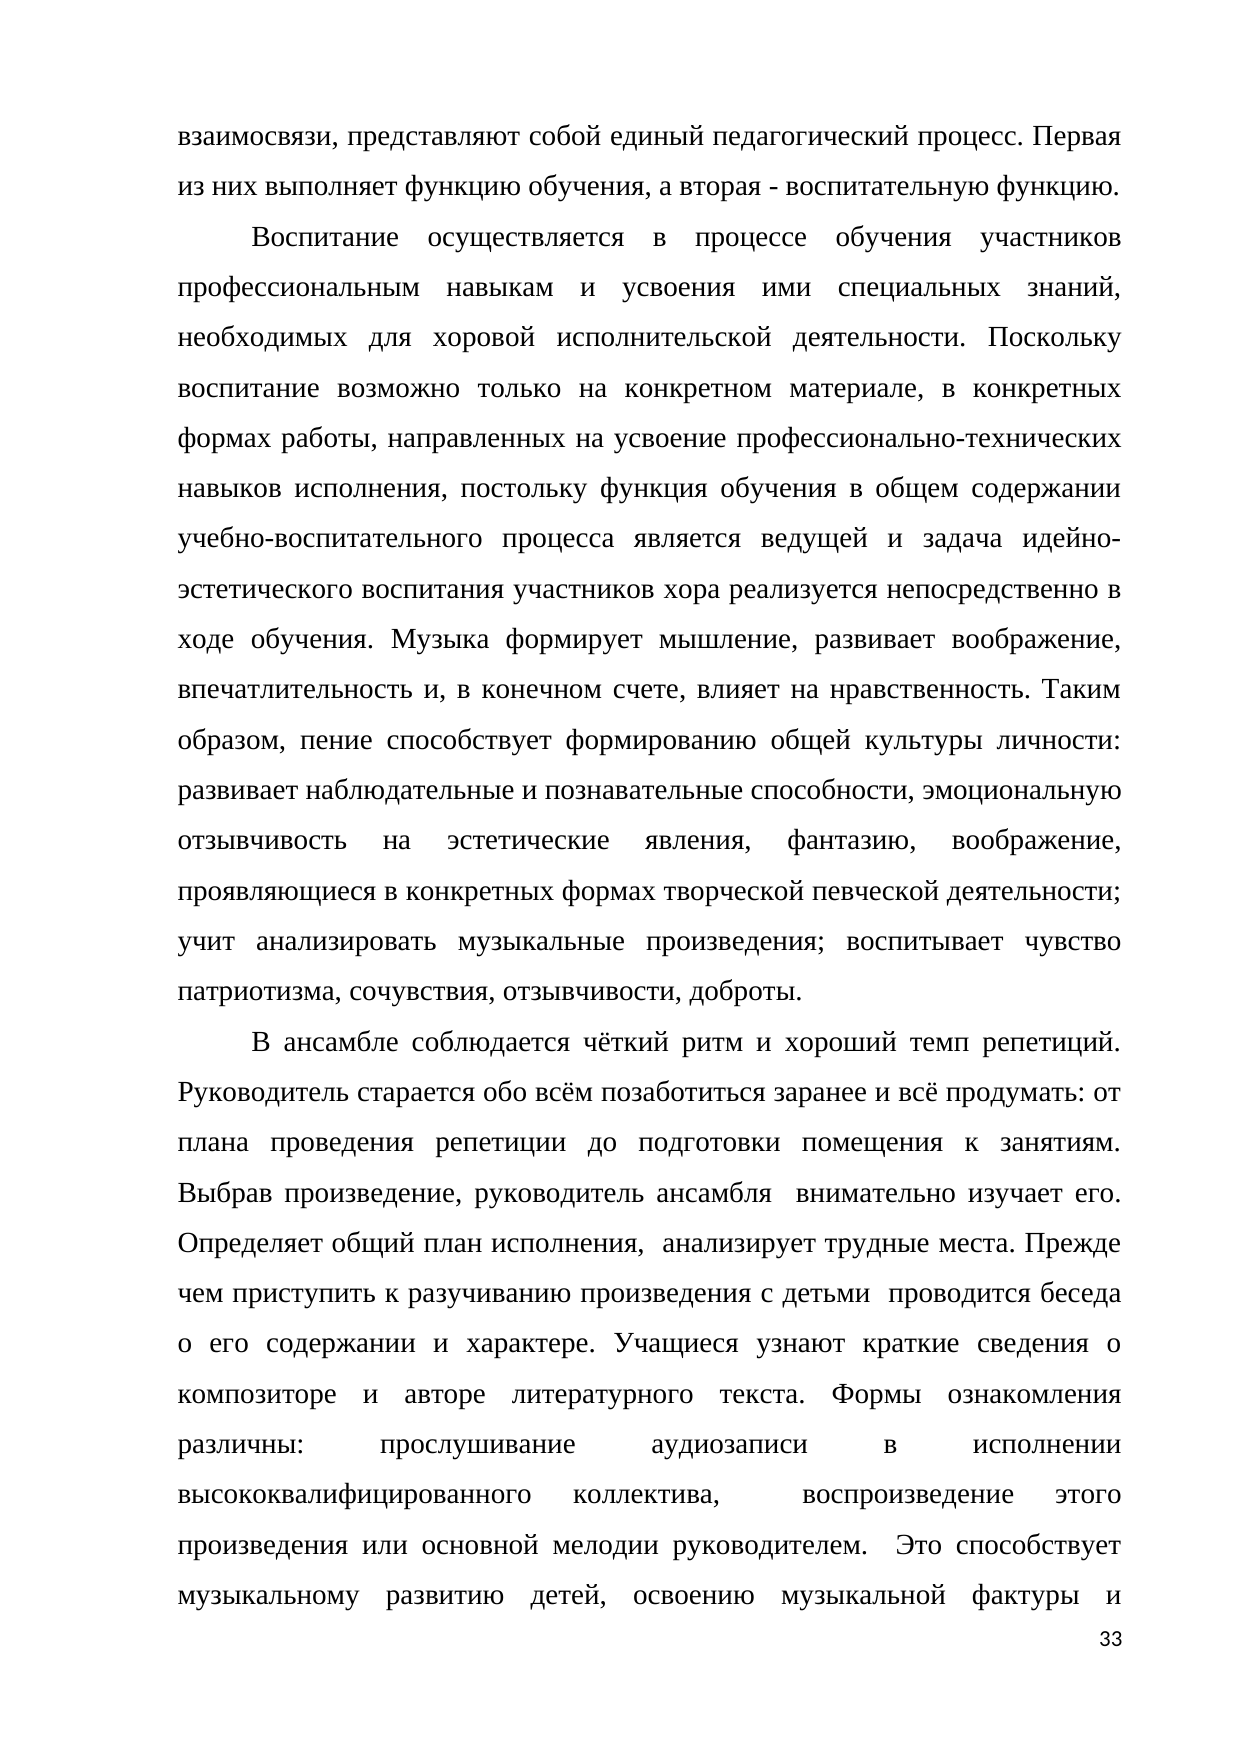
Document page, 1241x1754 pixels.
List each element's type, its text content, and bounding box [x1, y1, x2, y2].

text Воспитание осуществляется в процессе обучения участников профессиональным навыкам и усвоения ими специальных знаний, необходимых для хоровой исполнительской деятельности. Поскольку воспитание возможно только на конкретном материале, в конкретных формах работы, направленных на усвоение профессионально-технических навыков исполнения, постольку функция обучения в общем содержании учебно-воспитательного процесса является ведущей и задача идейно-эстетического воспитания участников хора реализуется непосредственно в ходе обучения. Музыка формирует мышление, развивает воображение, впечатлительность и, в конечном счете, влияет на нравственность. Таким образом, пение способствует формированию общей культуры личности: развивает наблюдательные и познавательные способности, эмоциональную отзывчивость на эстетические явления, фантазию, воображение, проявляющиеся в конкретных формах творческой певческой деятельности; учит анализировать музыкальные произведения; воспитывает чувство патриотизма, сочувствия, отзывчивости, доброты. [177, 219, 1122, 1007]
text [177, 118, 1122, 202]
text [177, 1024, 1122, 1611]
